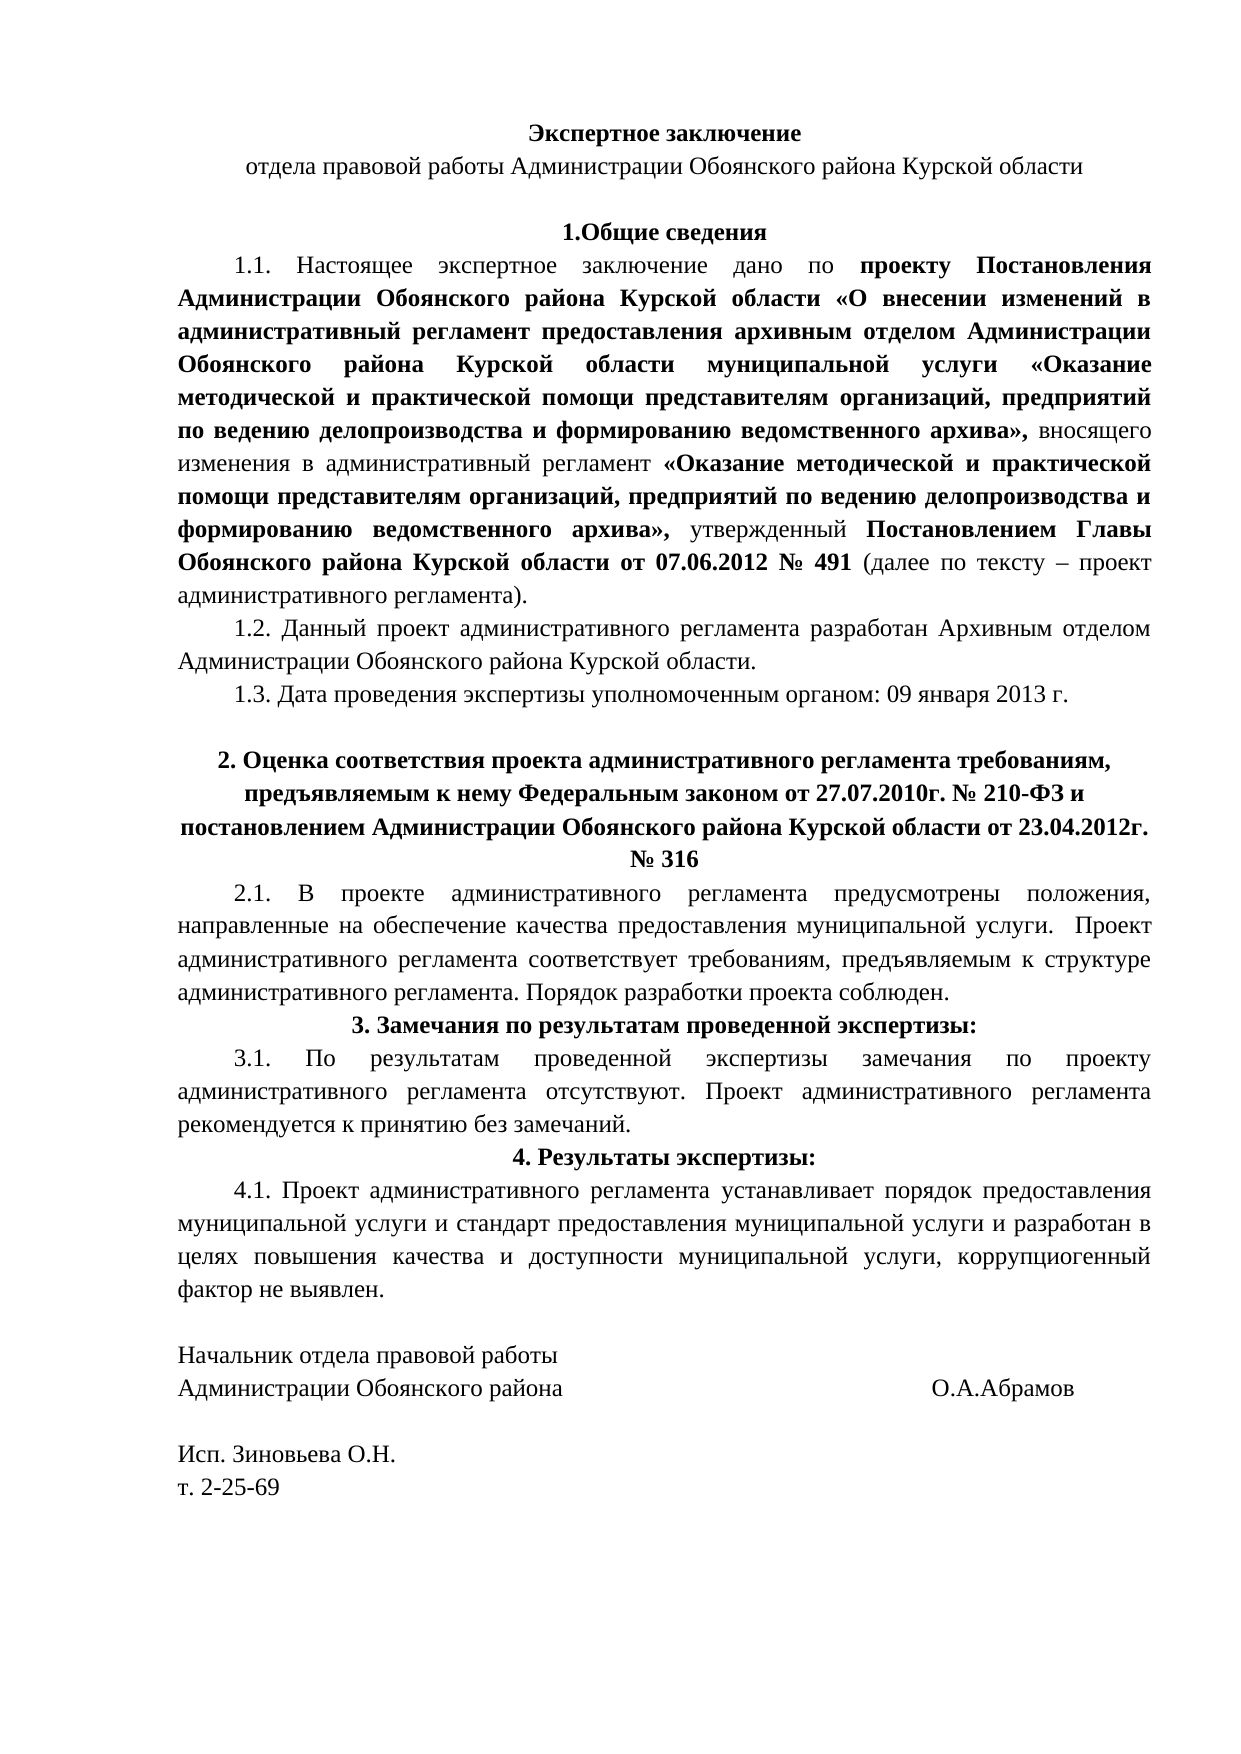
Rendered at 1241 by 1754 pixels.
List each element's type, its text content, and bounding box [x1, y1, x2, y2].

text 2.1. В проекте административного регламента предусмотрены положения, направленные на обеспечение качества предоставления муниципальной услуги. Проект административного регламента соответствует требованиям, предъявляемым к структуре административного регламента. Порядок разработки проекта соблюден. [177, 878, 1152, 1005]
text 1.3. Дата проведения экспертизы уполномоченным органом: 09 января . [177, 679, 1152, 708]
text 1.2. Данный проект административного регламента разработан Архивным отделом Администрации Обоянского района Курской области. [177, 613, 1152, 675]
text 1.Общие сведения [177, 217, 1152, 246]
text Начальник отдела правовой работы [177, 1340, 1152, 1369]
text 1.1. Настоящее экспертное заключение дано по проекту Постановления Администрации Обоянского района Курской области «О внесении изменений в административный регламент предоставления архивным отделом Администрации Обоянского района Курской области муниципальной услуги «Оказание методической и практической помощи представителям организаций, предприятий по ведению делопроизводства и формированию ведомственного архива», вносящего изменения в административный регламент «Оказание методической и практической помощи представителям организаций, предприятий по ведению делопроизводства и формированию ведомственного архива», утвержденный Постановлением Главы Обоянского района Курской области от 07.06.2012 № 491 (далее по тексту – проект административного регламента). [177, 250, 1152, 609]
text 4. Результаты экспертизы: [177, 1142, 1152, 1171]
text 3.1. По результатам проведенной экспертизы замечания по проекту административного регламента отсутствуют. Проект административного регламента рекомендуется к принятию без замечаний. [177, 1043, 1152, 1137]
text Исп. Зиновьева О.Н. [177, 1439, 1152, 1468]
text 3. Замечания по результатам проведенной экспертизы: [177, 1010, 1152, 1038]
text отдела правовой работы Администрации Обоянского района Курской области [177, 151, 1152, 180]
text Экспертное заключение [177, 118, 1152, 147]
text Администрации Обоянского района О.А.Абрамов [177, 1373, 1152, 1402]
text 4.1. Проект административного регламента устанавливает порядок предоставления муниципальной услуги и стандарт предоставления муниципальной услуги и разработан в целях повышения качества и доступности муниципальной услуги, коррупциогенный фактор не выявлен. [177, 1175, 1152, 1303]
text т. 2-25-69 [177, 1472, 1152, 1501]
text 2. Оценка соответствия проекта административного регламента требованиям, предъявляемым к нему Федеральным законом от 27.07.2010г. № 210-ФЗ и постановлением Администрации Обоянского района Курской области от 23.04.2012г. № 316 [177, 746, 1152, 873]
